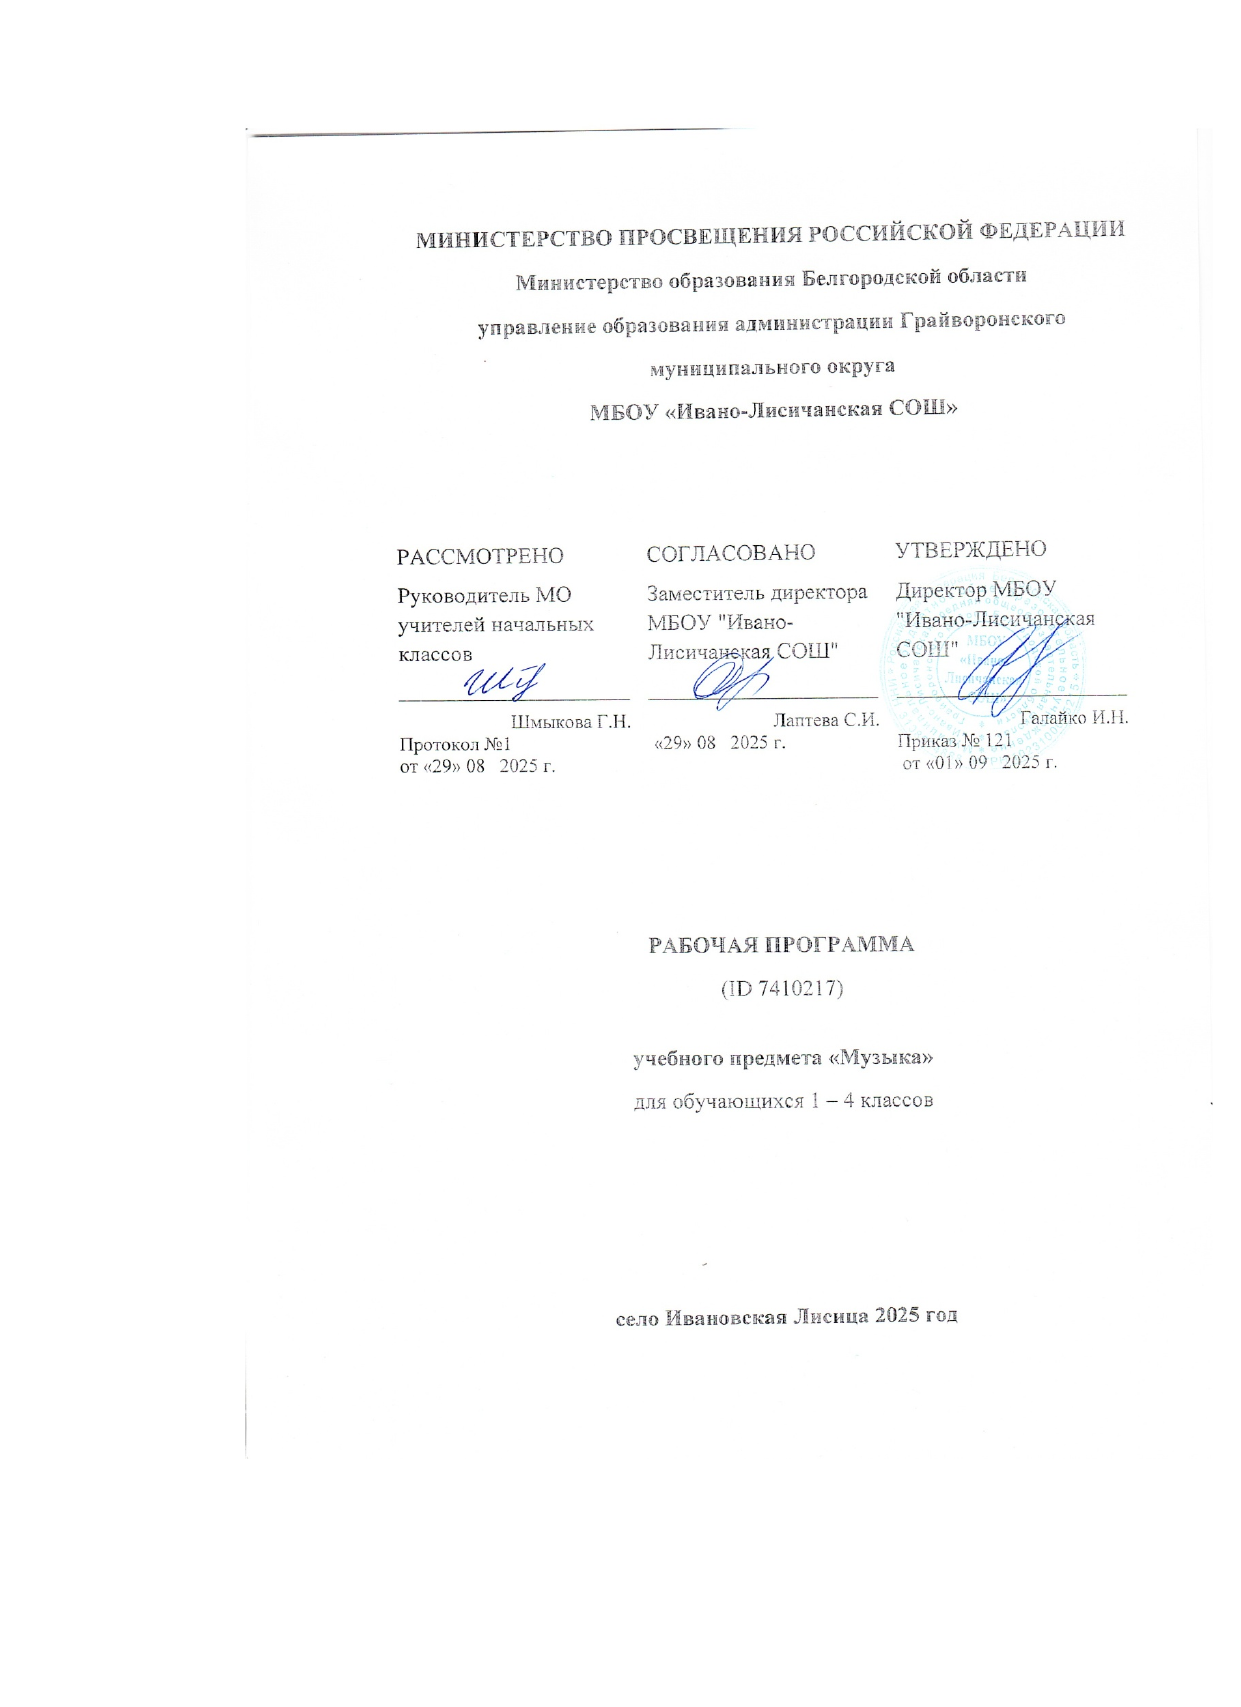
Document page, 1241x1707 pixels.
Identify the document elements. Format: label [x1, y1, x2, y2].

picture [239, 118, 1215, 1459]
